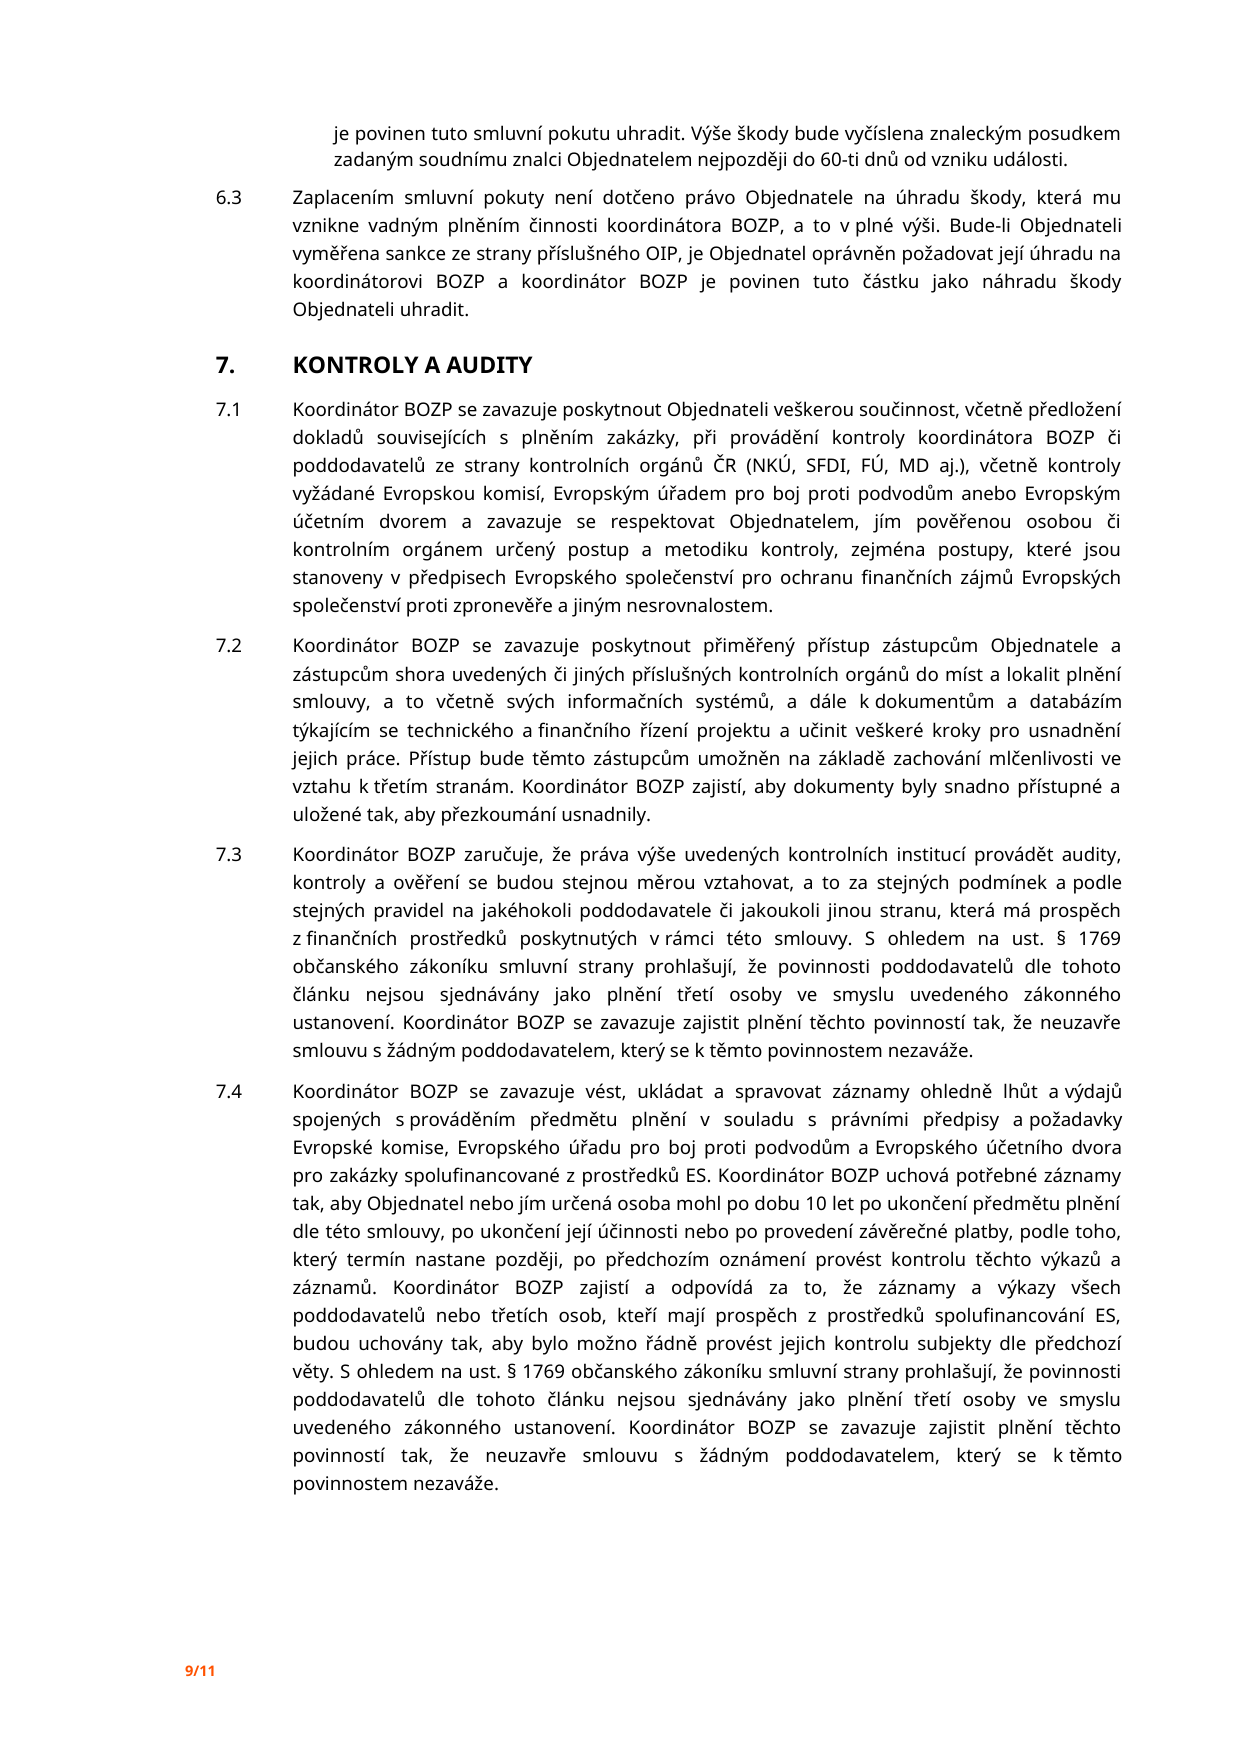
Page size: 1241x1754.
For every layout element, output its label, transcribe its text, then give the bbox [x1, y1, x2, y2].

text Koordinátor BOZP zaručuje, že práva výše uvedených kontrolních institucí provádět audity, kontroly a ověření se budou stejnou měrou vztahovat, a to za stejných podmínek a podle stejných pravidel na jakéhokoli poddodavatele či jakoukoli jinou stranu, která má prospěch z finančních prostředků poskytnutých v rámci této smlouvy. S ohledem na ust. § 1769 občanského zákoníku smluvní strany prohlašují, že povinnosti poddodavatelů dle tohoto článku nejsou sjednávány jako plnění třetí osoby ve smyslu uvedeného zákonného ustanovení. Koordinátor BOZP se zavazuje zajistit plnění těchto povinností tak, že neuzavře smlouvu s žádným poddodavatelem, který se k těmto povinnostem nezaváže. [216, 841, 1122, 1063]
text Zaplacením smluvní pokuty není dotčeno právo Objednatele na úhradu škody, která mu vznikne vadným plněním činnosti koordinátora BOZP, a to v plné výši. Bude-li Objednateli vyměřena sankce ze strany příslušného OIP, je Objednatel oprávněn požadovat její úhradu na koordinátorovi BOZP a koordinátor BOZP je povinen tuto částku jako náhradu škody Objednateli uhradit. [216, 184, 1122, 322]
text Koordinátor BOZP se zavazuje vést, ukládat a spravovat záznamy ohledně lhůt a výdajů spojených s prováděním předmětu plnění v souladu s právními předpisy a požadavky Evropské komise, Evropského úřadu pro boj proti podvodům a Evropského účetního dvora pro zakázky spolufinancované z prostředků ES. Koordinátor BOZP uchová potřebné záznamy tak, aby Objednatel nebo jím určená osoba mohl po dobu 10 let po ukončení předmětu plnění dle této smlouvy, po ukončení její účinnosti nebo po provedení závěrečné platby, podle toho, který termín nastane později, po předchozím oznámení provést kontrolu těchto výkazů a záznamů. Koordinátor BOZP zajistí a odpovídá za to, že záznamy a výkazy všech poddodavatelů nebo třetích osob, kteří mají prospěch z prostředků spolufinancování ES, budou uchovány tak, aby bylo možno řádně provést jejich kontrolu subjekty dle předchozí věty. S ohledem na ust. § 1769 občanského zákoníku smluvní strany prohlašují, že povinnosti poddodavatelů dle tohoto článku nejsou sjednávány jako plnění třetí osoby ve smyslu uvedeného zákonného ustanovení. Koordinátor BOZP se zavazuje zajistit plnění těchto povinností tak, že neuzavře smlouvu s žádným poddodavatelem, který se k těmto povinnostem nezaváže. [216, 1078, 1122, 1496]
text KONTROLY A AUDITY [216, 349, 1122, 381]
text Koordinátor BOZP se zavazuje poskytnout přiměřený přístup zástupcům Objednatele a zástupcům shora uvedených či jiných příslušných kontrolních orgánů do míst a lokalit plnění smlouvy, a to včetně svých informačních systémů, a dále k dokumentům a databázím týkajícím se technického a finančního řízení projektu a učinit veškeré kroky pro usnadnění jejich práce. Přístup bude těmto zástupcům umožněn na základě zachování mlčenlivosti ve vztahu k třetím stranám. Koordinátor BOZP zajistí, aby dokumenty byly snadno přístupné a uložené tak, aby přezkoumání usnadnily. [216, 633, 1122, 826]
text Koordinátor BOZP se zavazuje poskytnout Objednateli veškerou součinnost, včetně předložení dokladů souvisejících s plněním zakázky, při provádění kontroly koordinátora BOZP či poddodavatelů ze strany kontrolních orgánů ČR (NKÚ, SFDI, FÚ, MD aj.), včetně kontroly vyžádané Evropskou komisí, Evropským úřadem pro boj proti podvodům anebo Evropským účetním dvorem a zavazuje se respektovat Objednatelem, jím pověřenou osobou či kontrolním orgánem určený postup a metodiku kontroly, zejména postupy, které jsou stanoveny v předpisech Evropského společenství pro ochranu finančních zájmů Evropských společenství proti zpronevěře a jiným nesrovnalostem. [216, 396, 1122, 618]
